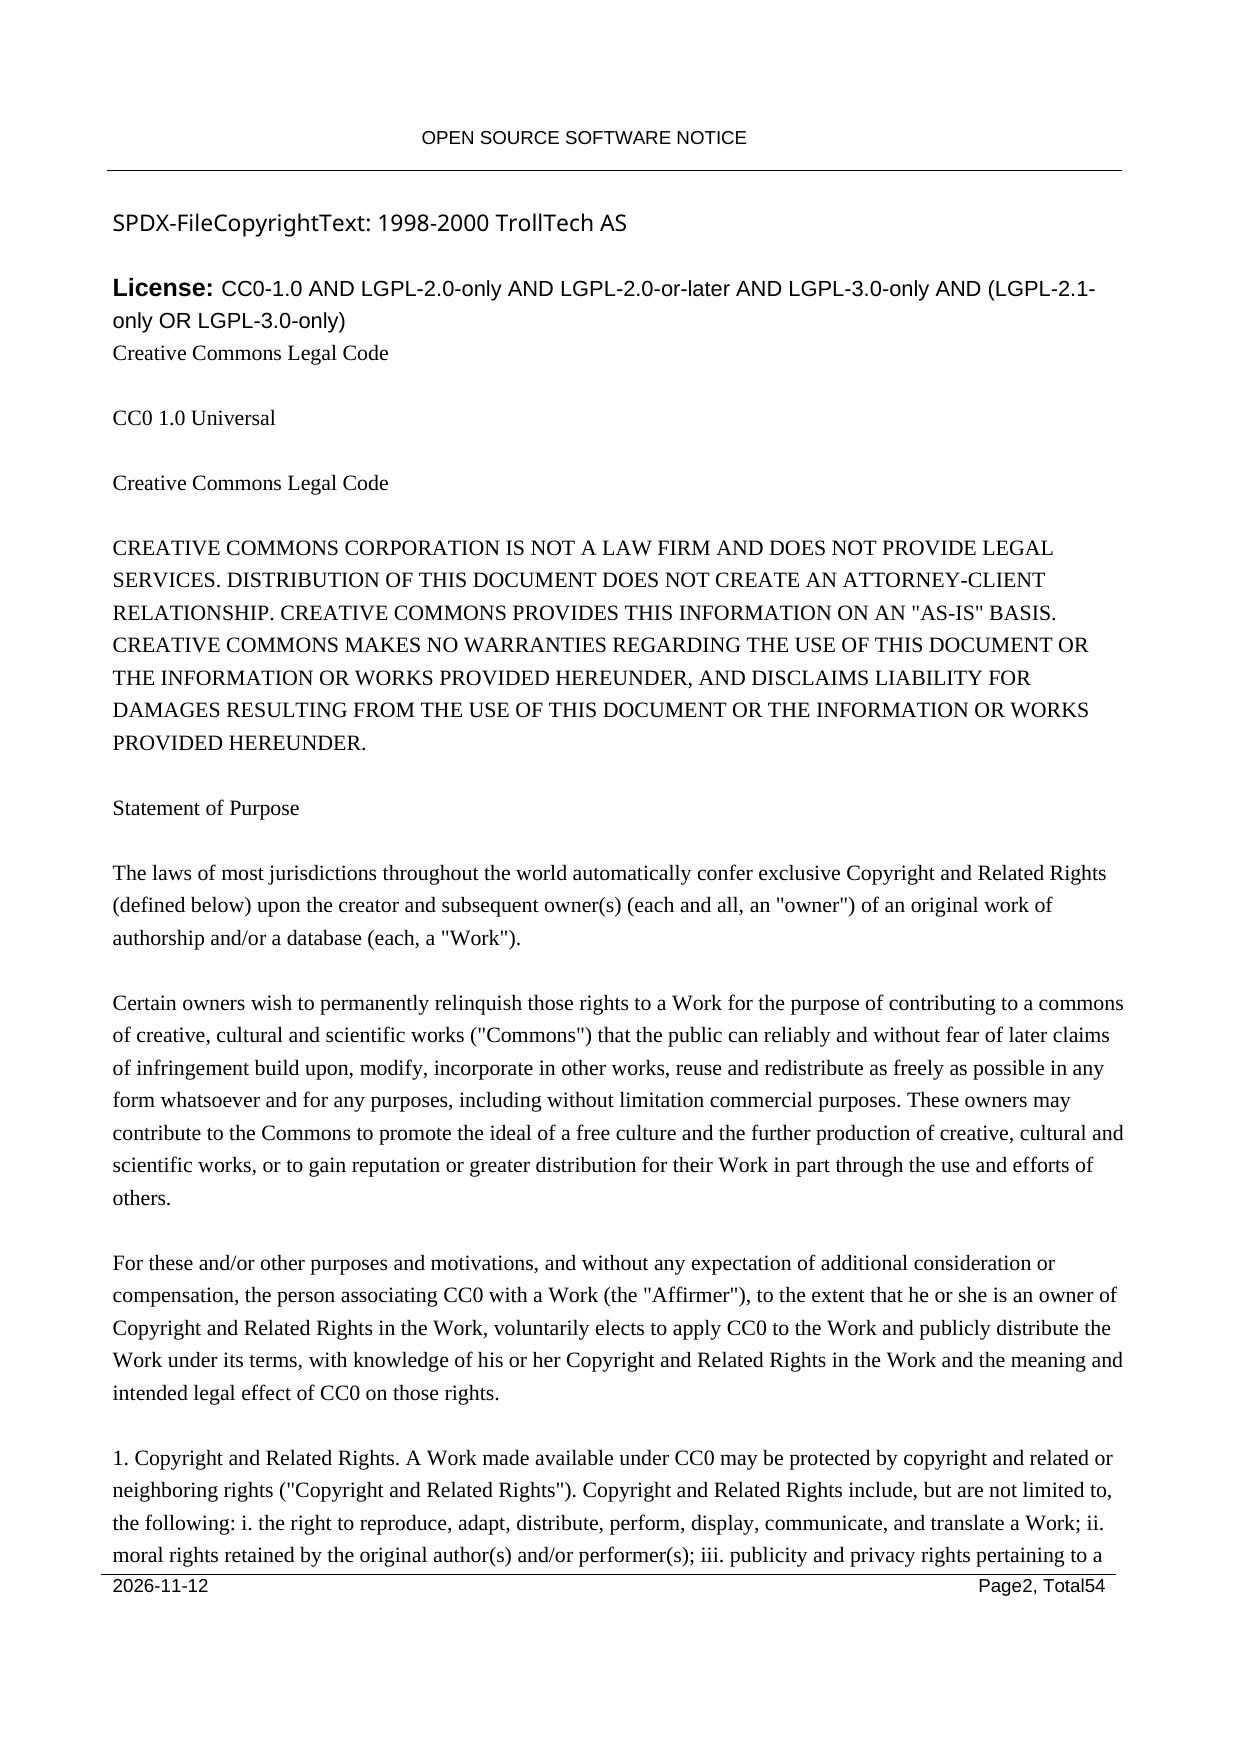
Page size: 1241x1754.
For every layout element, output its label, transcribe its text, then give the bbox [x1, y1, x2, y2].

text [112, 206, 1128, 271]
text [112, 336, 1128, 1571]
text License: CC0-1.0 AND LGPL-2.0-only AND LGPL-2.0-or-later AND LGPL-3.0-only AND (LGPL-2.1-only OR LGPL-3.0-only) [112, 271, 1128, 336]
